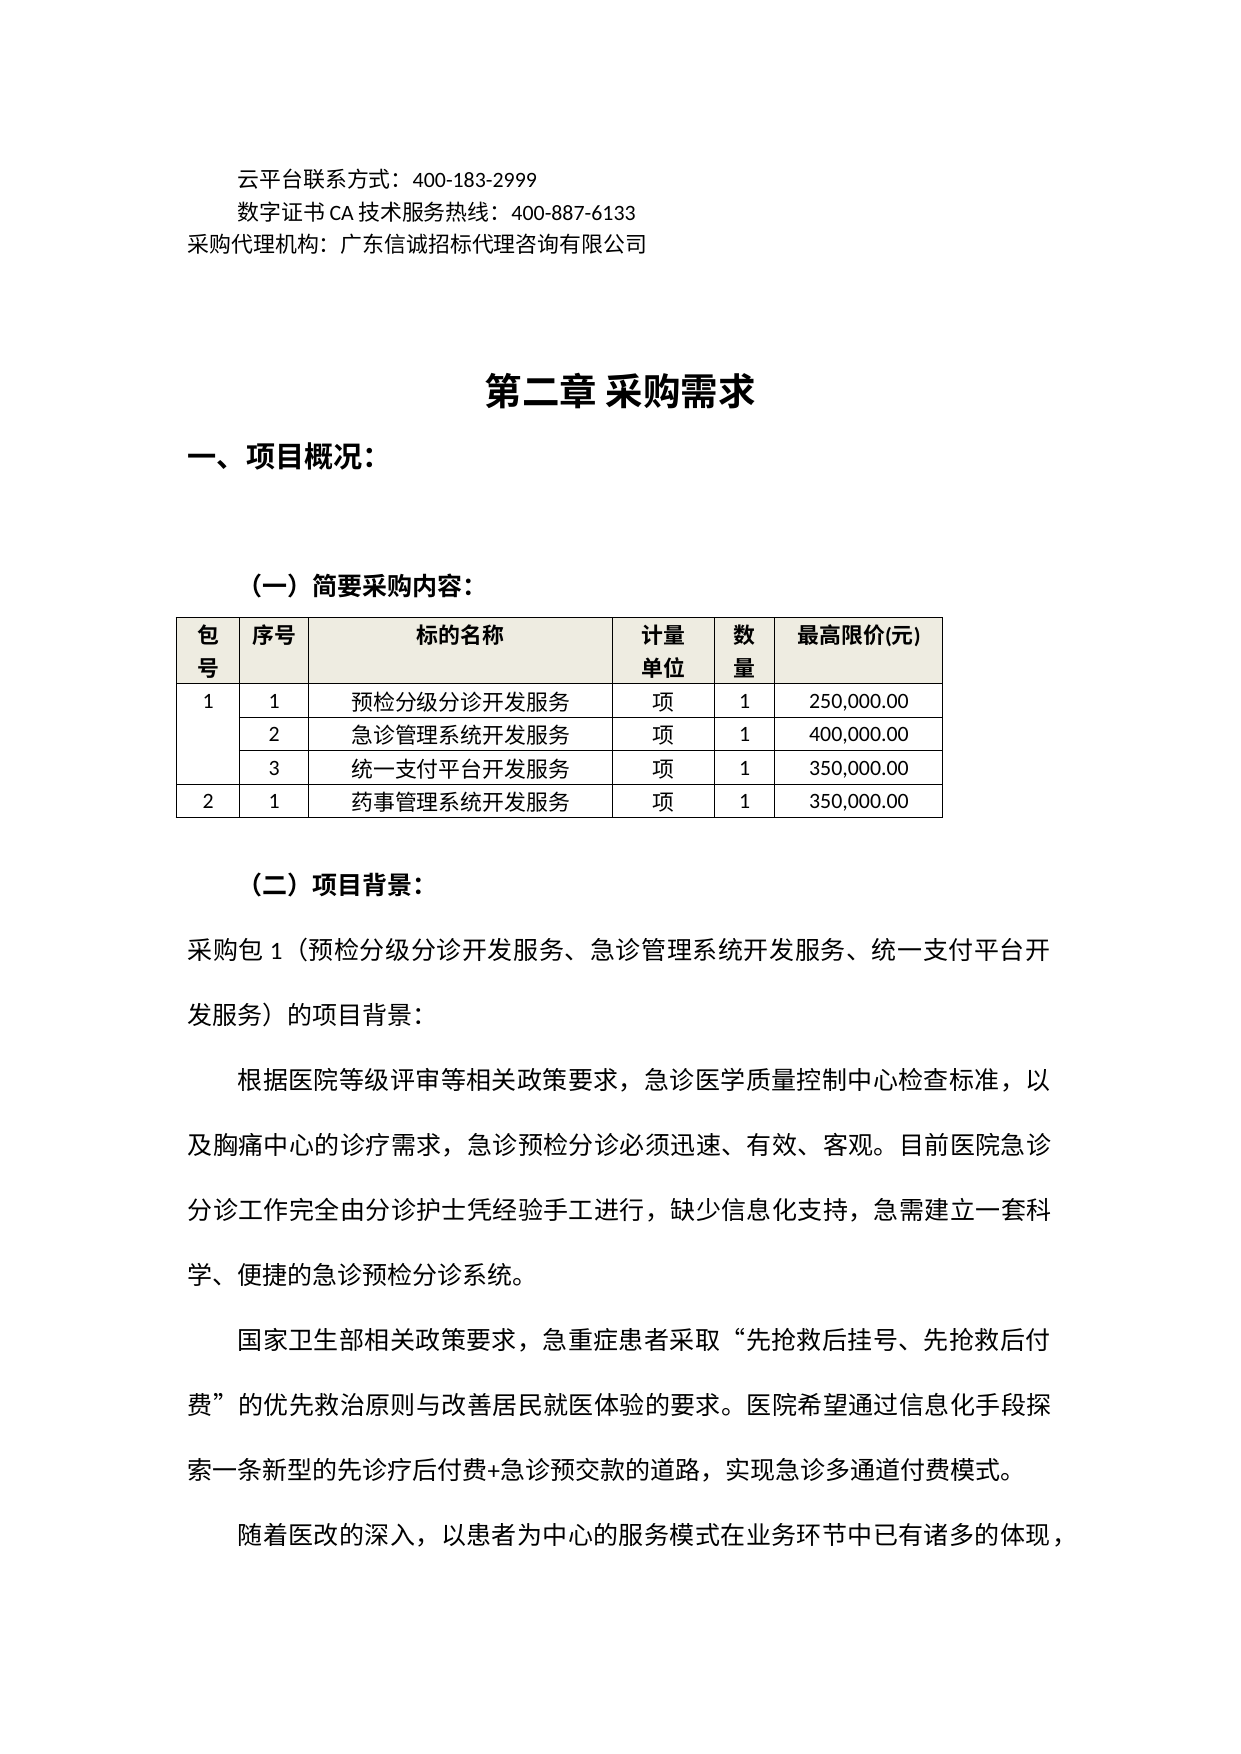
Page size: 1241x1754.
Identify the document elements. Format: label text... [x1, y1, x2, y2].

table_header 包号 [177, 618, 239, 683]
table_cell 统一支付平台开发服务 [309, 751, 612, 784]
table_header 最高限价(元) [775, 618, 942, 683]
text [187, 1501, 1053, 1566]
table_cell 项 [613, 751, 714, 784]
text 云平台联系方式：400-183-2999 [187, 162, 1053, 194]
table_header 计量 单位 [613, 618, 714, 683]
table_cell 项 [613, 718, 714, 750]
table_cell 1 [177, 684, 239, 784]
table_cell 2 [177, 785, 239, 817]
table_cell 350,000.00 [775, 751, 942, 784]
text 根据医院等级评审等相关政策要求，急诊医学质量控制中心检查标准，以及胸痛中心的诊疗需求，急诊预检分诊必须迅速、有效、客观。目前医院急诊分诊工作完全由分诊护士凭经验手工进行，缺少信息化支持，急需建立一套科学、便捷的急诊预检分诊系统。 [187, 1046, 1053, 1306]
table_cell 1 [240, 785, 308, 817]
table_cell 急诊管理系统开发服务 [309, 718, 612, 750]
table_header 数量 [715, 618, 774, 683]
table_cell 1 [240, 684, 308, 717]
table_header 标的名称 [309, 618, 612, 683]
text （二）项目背景： [187, 851, 1053, 916]
table_cell 1 [715, 785, 774, 817]
text 采购包1（预检分级分诊开发服务、急诊管理系统开发服务、统一支付平台开发服务）的项目背景： [187, 916, 1053, 1046]
text 国家卫生部相关政策要求，急重症患者采取“先抢救后挂号、先抢救后付费”的优先救治原则与改善居民就医体验的要求。医院希望通过信息化手段探索一条新型的先诊疗后付费+急诊预交款的道路，实现急诊多通道付费模式。 [187, 1306, 1053, 1501]
table_cell 250,000.00 [775, 684, 942, 717]
table_cell 1 [715, 751, 774, 784]
table_cell 项 [613, 785, 714, 817]
table_cell 1 [715, 718, 774, 750]
text 数字证书CA技术服务热线：400-887-6133 [187, 194, 1053, 227]
table_cell 1 [715, 684, 774, 717]
table_cell 预检分级分诊开发服务 [309, 684, 612, 717]
text 采购代理机构：广东信诚招标代理咨询有限公司 [187, 227, 1053, 259]
table_header 序号 [240, 618, 308, 683]
table_cell 药事管理系统开发服务 [309, 785, 612, 817]
text （一）简要采购内容： [187, 552, 1053, 617]
text 一、项目概况： [187, 422, 1053, 487]
table_cell 350,000.00 [775, 785, 942, 817]
table_cell 400,000.00 [775, 718, 942, 750]
table_cell 3 [240, 751, 308, 784]
table_cell 2 [240, 718, 308, 750]
text 第二章 采购需求 [187, 357, 1053, 422]
table_cell 项 [613, 684, 714, 717]
